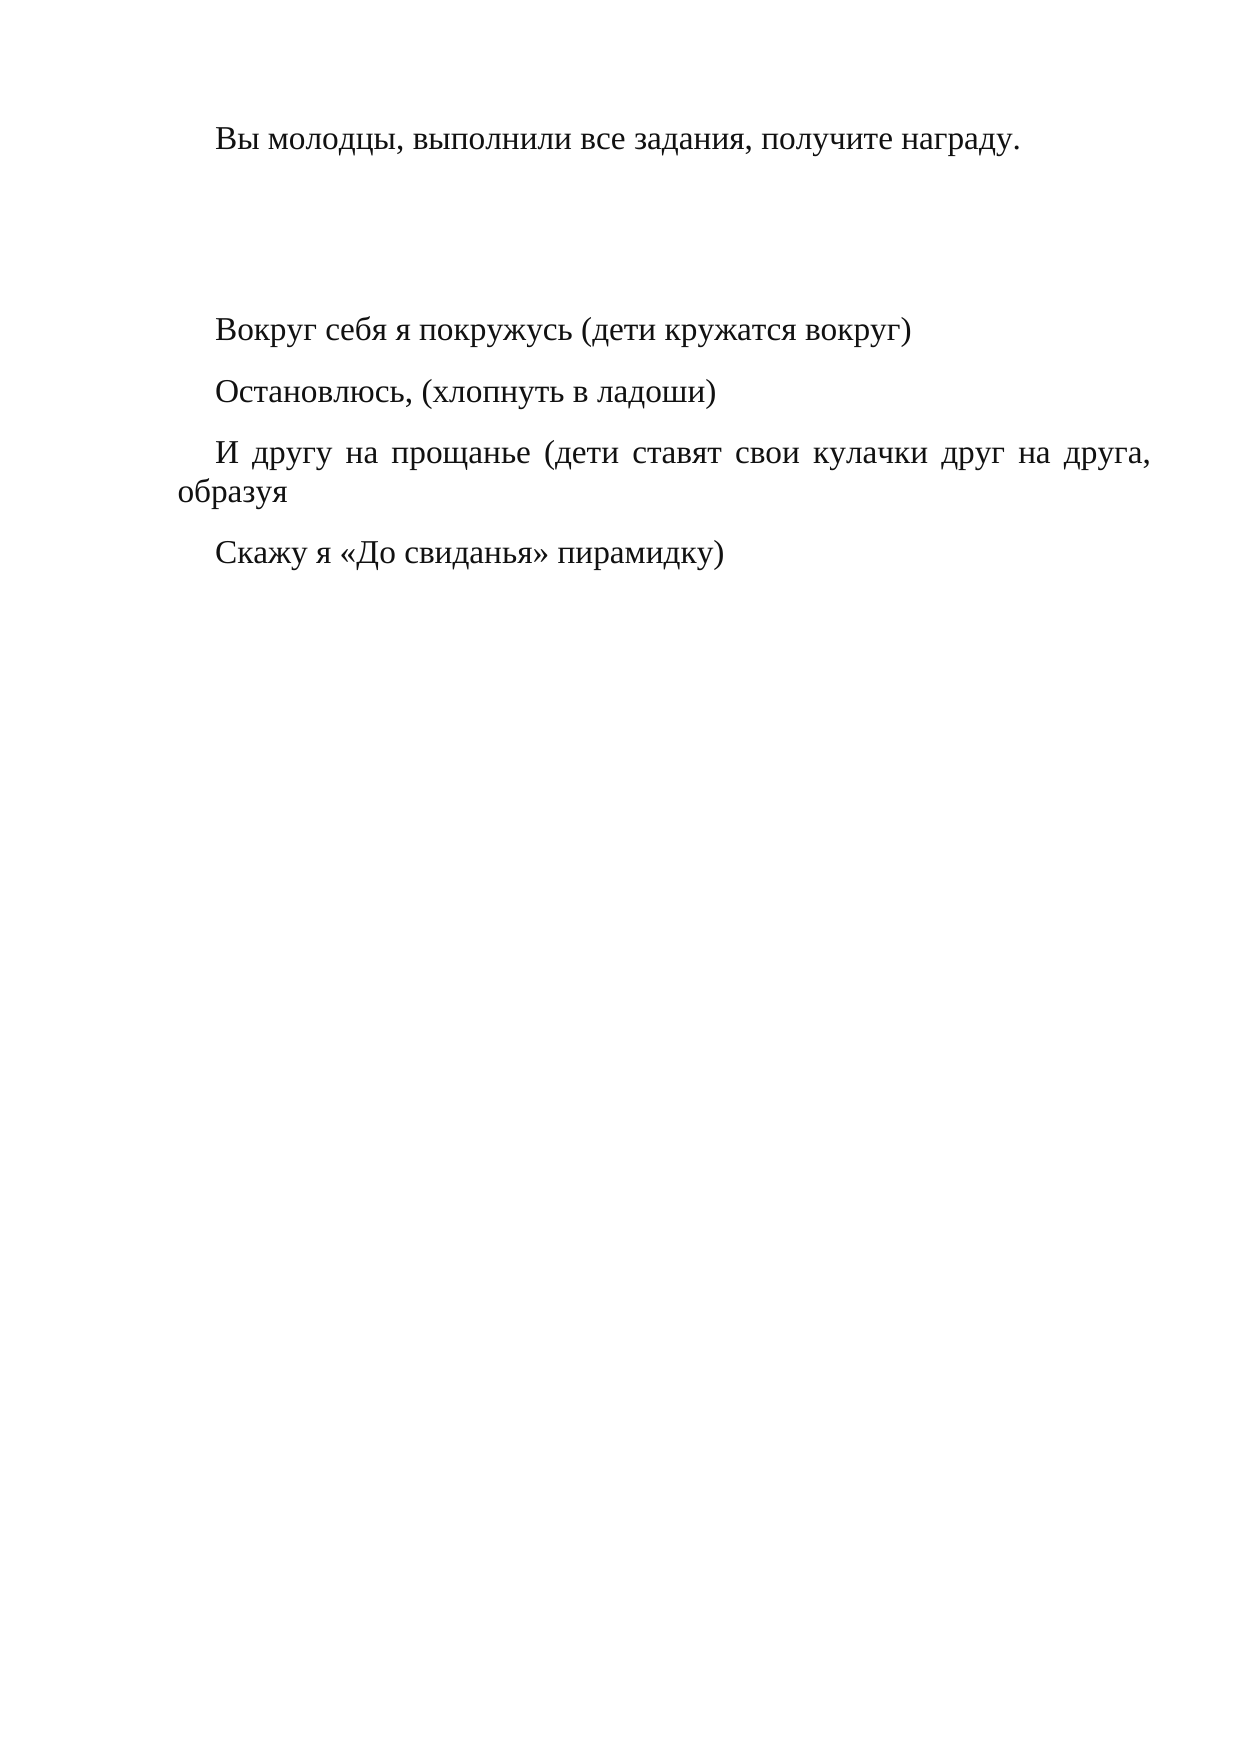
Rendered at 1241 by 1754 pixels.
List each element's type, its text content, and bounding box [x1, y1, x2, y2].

text Скажу я «До свиданья» пирамидку) [177, 533, 1152, 571]
text И другу на прощанье (дети ставят свои кулачки друг на друга, образуя [177, 433, 1152, 509]
text Вы молодцы, выполнили все задания, получите награду. [177, 118, 1152, 156]
text Остановлюсь, (хлопнуть в ладоши) [177, 371, 1152, 409]
text Вокруг себя я покружусь (дети кружатся вокруг) [177, 309, 1152, 347]
